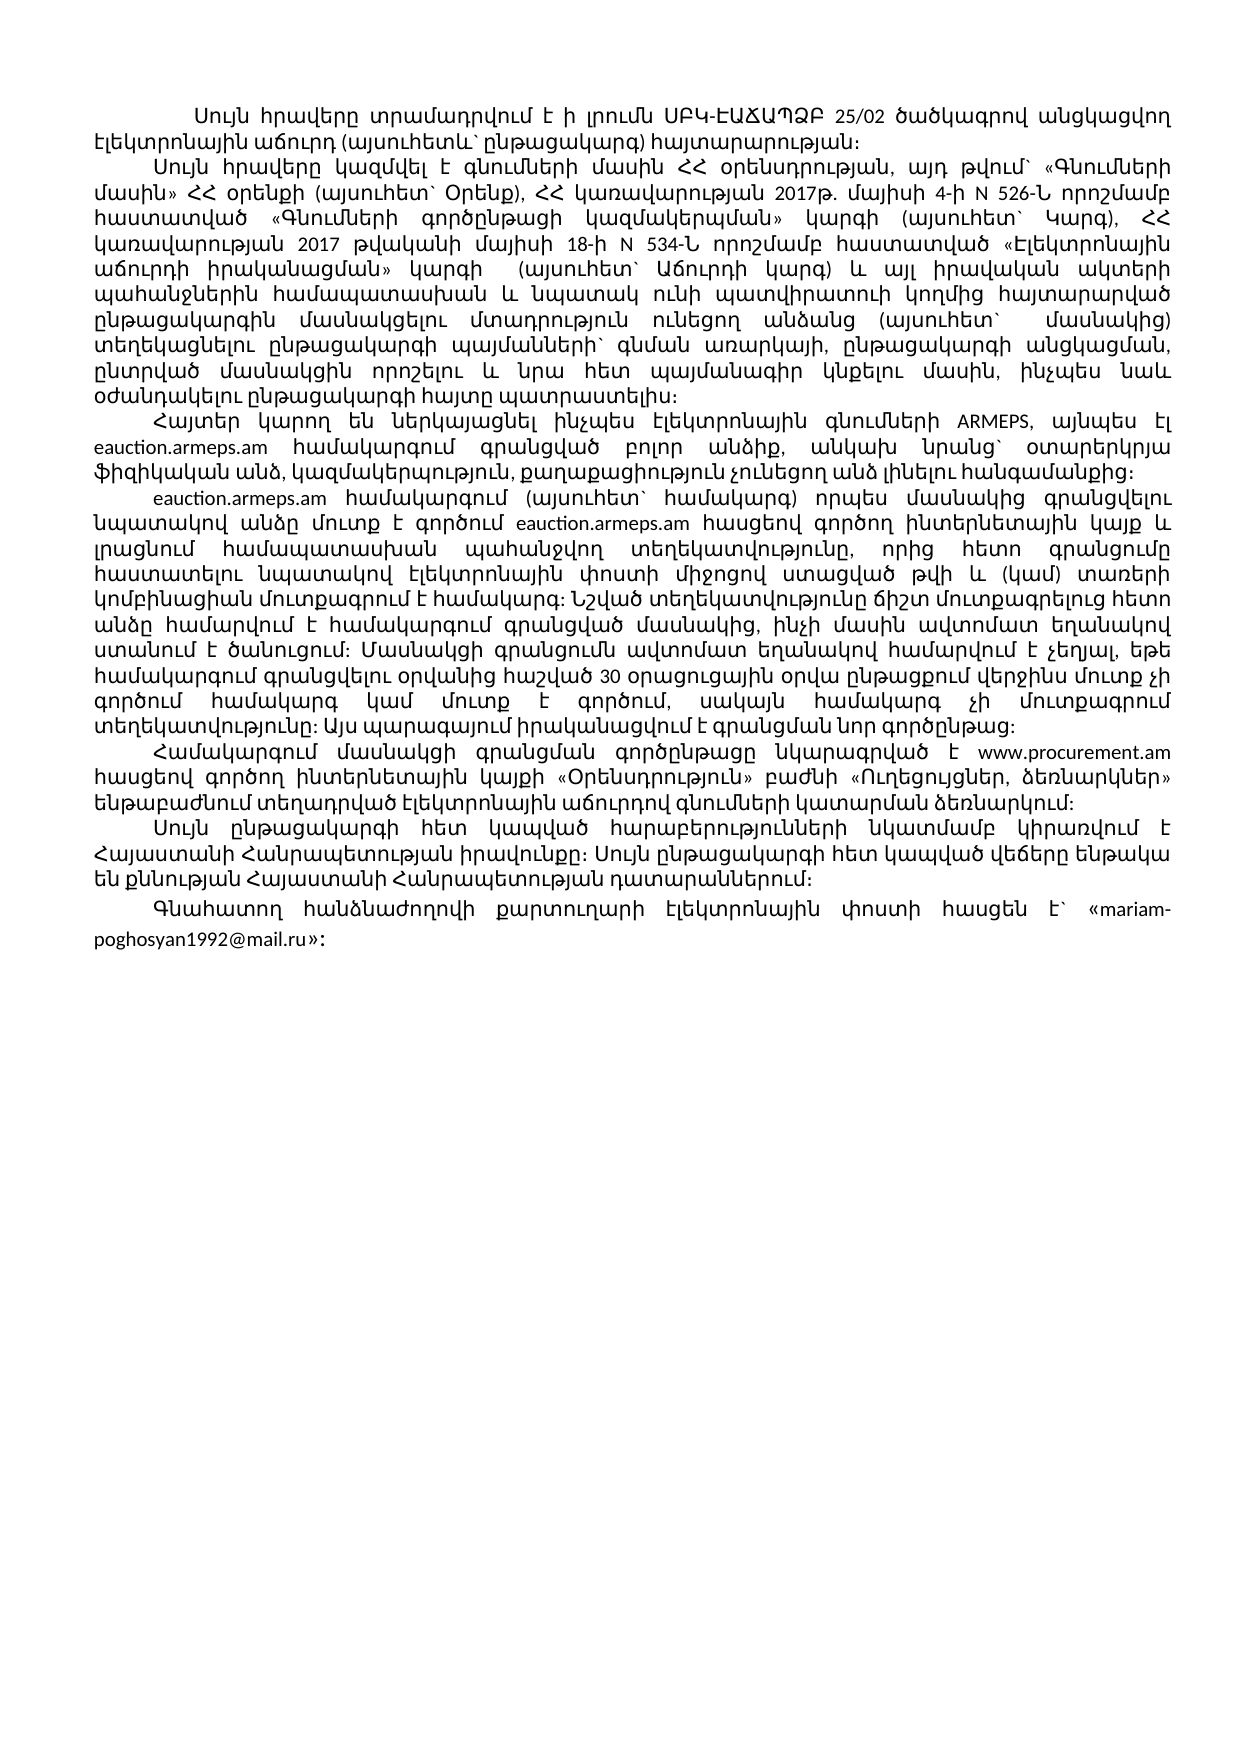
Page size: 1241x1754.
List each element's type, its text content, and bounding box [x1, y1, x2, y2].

text Հայտեր կարող են ներկայացնել ինչպես էլեկտրոնային գնումների ARMEPS, այնպես էլ eauction.armeps.am համակարգում գրանցված բոլոր անձիք, անկախ նրանց` օտարերկրյա ֆիզիկական անձ, կազմակերպություն, քաղաքացիություն չունեցող անձ լինելու հանգամանքից։ [94, 409, 1171, 485]
text eauction.armeps.am համակարգում (այսուհետ` համակարգ) որպես մասնակից գրանցվելու նպատակով անձը մուտք է գործում eauction.armeps.am հասցեով գործող ինտերնետային կայք և լրացնում համապատասխան պահանջվող տեղեկատվությունը, որից հետո գրանցումը հաստատելու նպատակով էլեկտրոնային փոստի միջոցով ստացված թվի և (կամ) տառերի կոմբինացիան մուտքագրում է համակարգ: Նշված տեղեկատվությունը ճիշտ մուտքագրելուց հետո անձը համարվում է համակարգում գրանցված մասնակից, ինչի մասին ավտոմատ եղանակով ստանում է ծանուցում: Մասնակցի գրանցումն ավտոմատ եղանակով համարվում է չեղյալ, եթե համակարգում գրանցվելու օրվանից հաշված 30 օրացուցային օրվա ընթացքում վերջինս մուտք չի գործում համակարգ կամ մուտք է գործում, սակայն համակարգ չի մուտքագրում տեղեկատվությունը: Այս պարագայում իրականացվում է գրանցման նոր գործընթաց: [94, 485, 1171, 739]
text Սույն ընթացակարգի հետ կապված հարաբերությունների նկատմամբ կիրառվում է Հայաստանի Հանրապետության իրավունքը։ Սույն ընթացակարգի հետ կապված վեճերը ենթակա են քննության Հայաստանի Հանրապետության դատարաններում։ [94, 815, 1171, 892]
text Սույն հրավերը տրամադրվում է ի լրումն ՍԲԿ-ԷԱՃԱՊՁԲ 25/02 ծածկագրով անցկացվող էլեկտրոնային աճուրդ (այսուհետև` ընթացակարգ) հայտարարության։ [94, 104, 1171, 154]
text Սույն հրավերը կազմվել է գնումների մասին ՀՀ օրենսդրության, այդ թվում` «Գնումների մասին» ՀՀ օրենքի (այսուհետ` Օրենք), ՀՀ կառավարության 2017թ. մայիսի 4-ի N 526-Ն որոշմամբ հաստատված «Գնումների գործընթացի կազմակերպման» կարգի (այսուհետ` Կարգ), ՀՀ կառավարության 2017 թվականի մայիսի 18-ի N 534-Ն որոշմամբ հաստատված «Էլեկտրոնային աճուրդի իրականացման» կարգի (այսուհետ` Աճուրդի կարգ) և այլ իրավական ակտերի պահանջներին համապատասխան և նպատակ ունի պատվիրատուի կողմից հայտարարված ընթացակարգին մասնակցելու մտադրություն ունեցող անձանց (այսուհետ` մասնակից) տեղեկացնելու ընթացակարգի պայմանների` գնման առարկայի, ընթացակարգի անցկացման, ընտրված մասնակցին որոշելու և նրա հետ պայմանագիր կնքելու մասին, ինչպես նաև օժանդակելու ընթացակարգի հայտը պատրաստելիս։ [94, 154, 1171, 409]
text Գնահատող հանձնաժողովի քարտուղարի էլեկտրոնային փոստի հասցեն է` «mariam-poghosyan1992@mail.ru»: [94, 892, 1171, 953]
text Համակարգում մասնակցի գրանցման գործընթացը նկարագրված է www.procurement.am հասցեով գործող ինտերնետային կայքի «Օրենսդրություն» բաժնի «Ուղեցույցներ, ձեռնարկներ» ենթաբաժնում տեղադրված էլեկտրոնային աճուրդով գնումների կատարման ձեռնարկում: [94, 739, 1171, 815]
